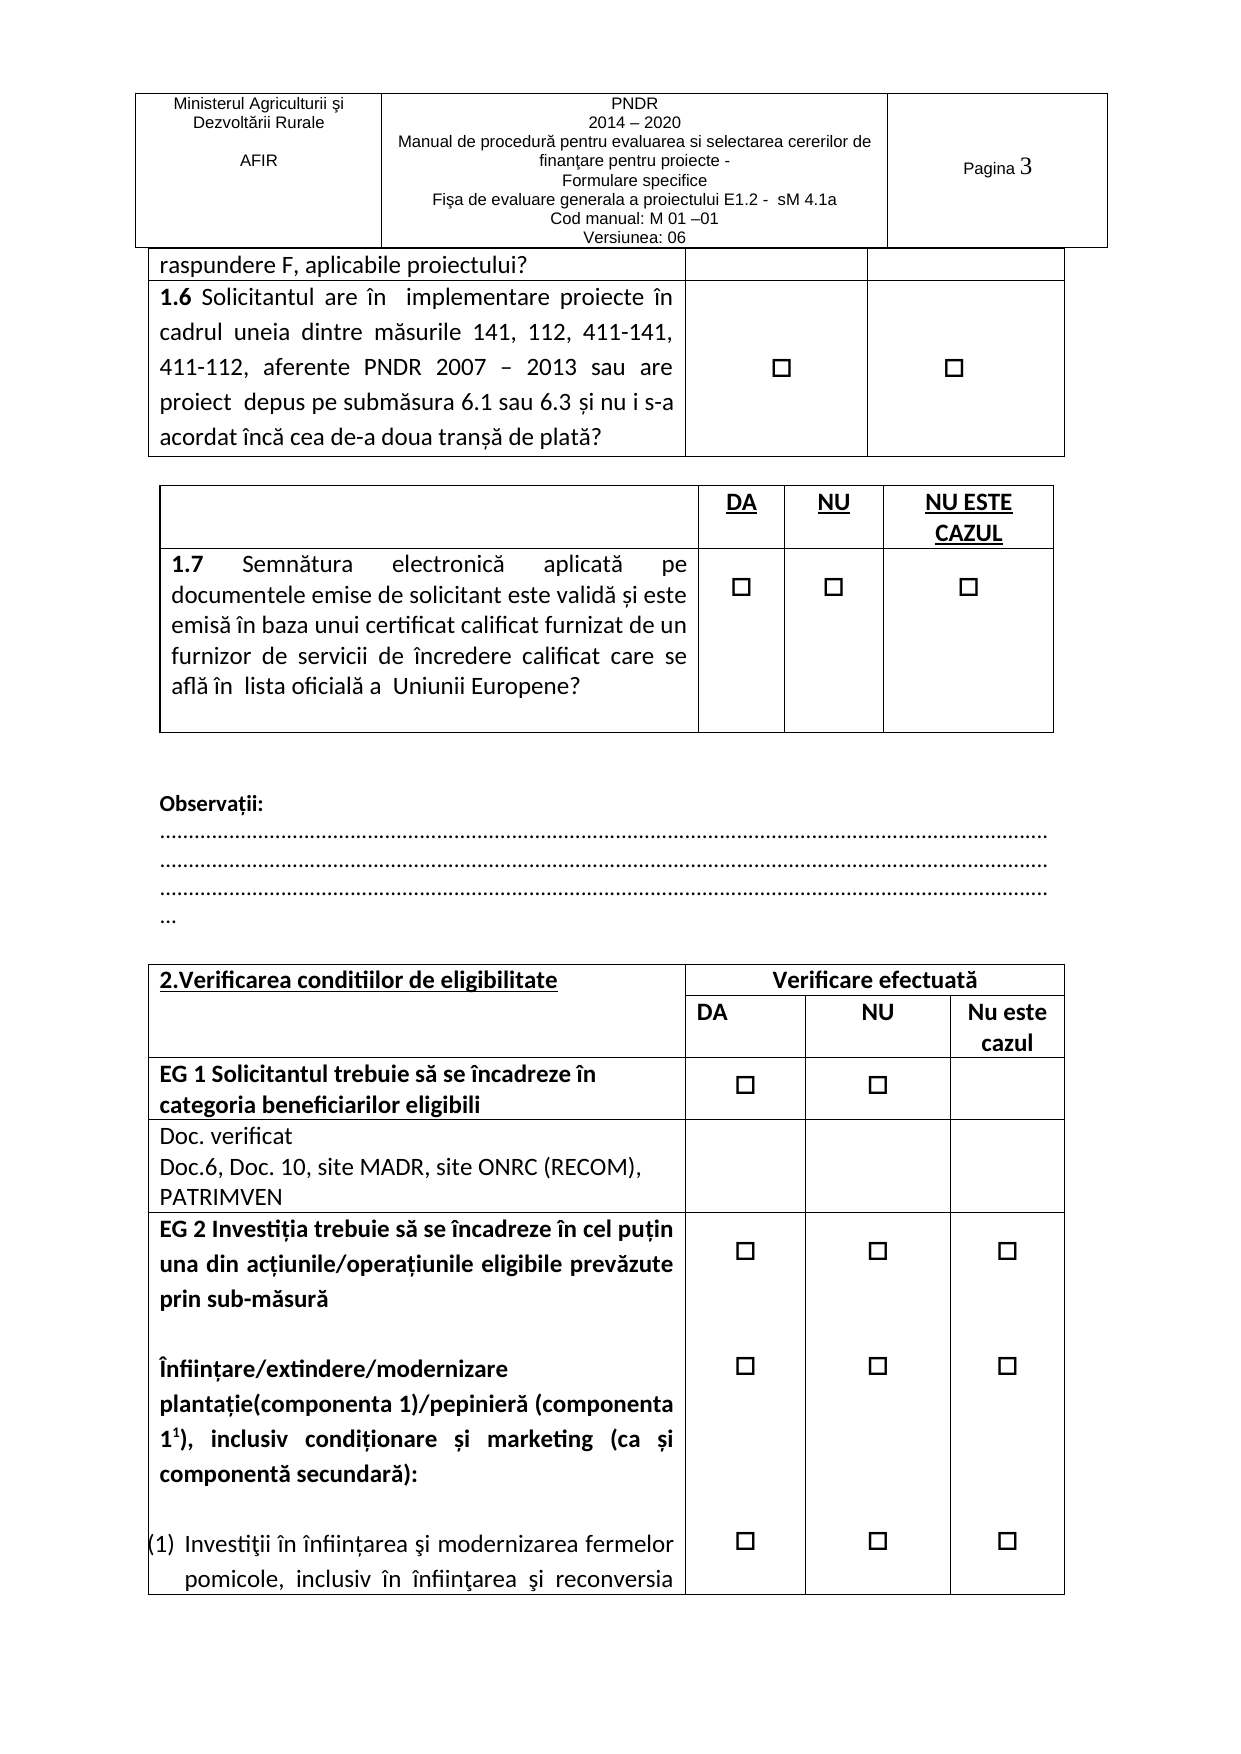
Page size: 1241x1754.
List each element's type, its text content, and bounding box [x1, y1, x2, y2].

table_cell [951, 1120, 1064, 1212]
table_cell [686, 249, 867, 280]
table_cell [686, 1120, 805, 1212]
table_cell NU [806, 996, 950, 1057]
table_cell DA [686, 996, 805, 1057]
table_cell [686, 1058, 805, 1119]
table_cell [868, 249, 1064, 280]
table_cell [806, 1213, 950, 1593]
table_cell Observaţii: ................................................................................................................................................................................................................................................................................................................................................................................................................................................................................. [148, 457, 1065, 963]
table_cell EG 1 Solicitantul trebuie să se încadreze în categoria beneficiarilor eligibili [149, 1058, 685, 1119]
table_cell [149, 249, 685, 280]
table_cell 1.6 Solicitantul are în implementare proiecte în cadrul uneia dintre măsurile 141, 112, 411-141, 411-112, aferente PNDR 2007 – 2013 sau are proiect depus pe submăsura 6.1 sau 6.3 şi nu i s-a acordat încă cea de-a doua tranşă de plată? [149, 281, 685, 456]
table_cell [806, 1058, 950, 1119]
table_cell [686, 281, 867, 456]
table_cell [868, 281, 1064, 456]
table_cell [686, 1213, 805, 1593]
table_cell Nu este cazul [951, 996, 1064, 1057]
table_cell [951, 1213, 1064, 1593]
table_cell Doc. verificat Doc.6, Doc. 10, site MADR, site ONRC (RECOM), PATRIMVEN [149, 1120, 685, 1212]
table_cell [806, 1120, 950, 1212]
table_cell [149, 1213, 685, 1593]
table_cell Verificare efectuată [686, 965, 1064, 995]
table_cell [951, 1058, 1064, 1119]
table_cell 2.Verificarea conditiilor de eligibilitate [149, 965, 685, 1057]
